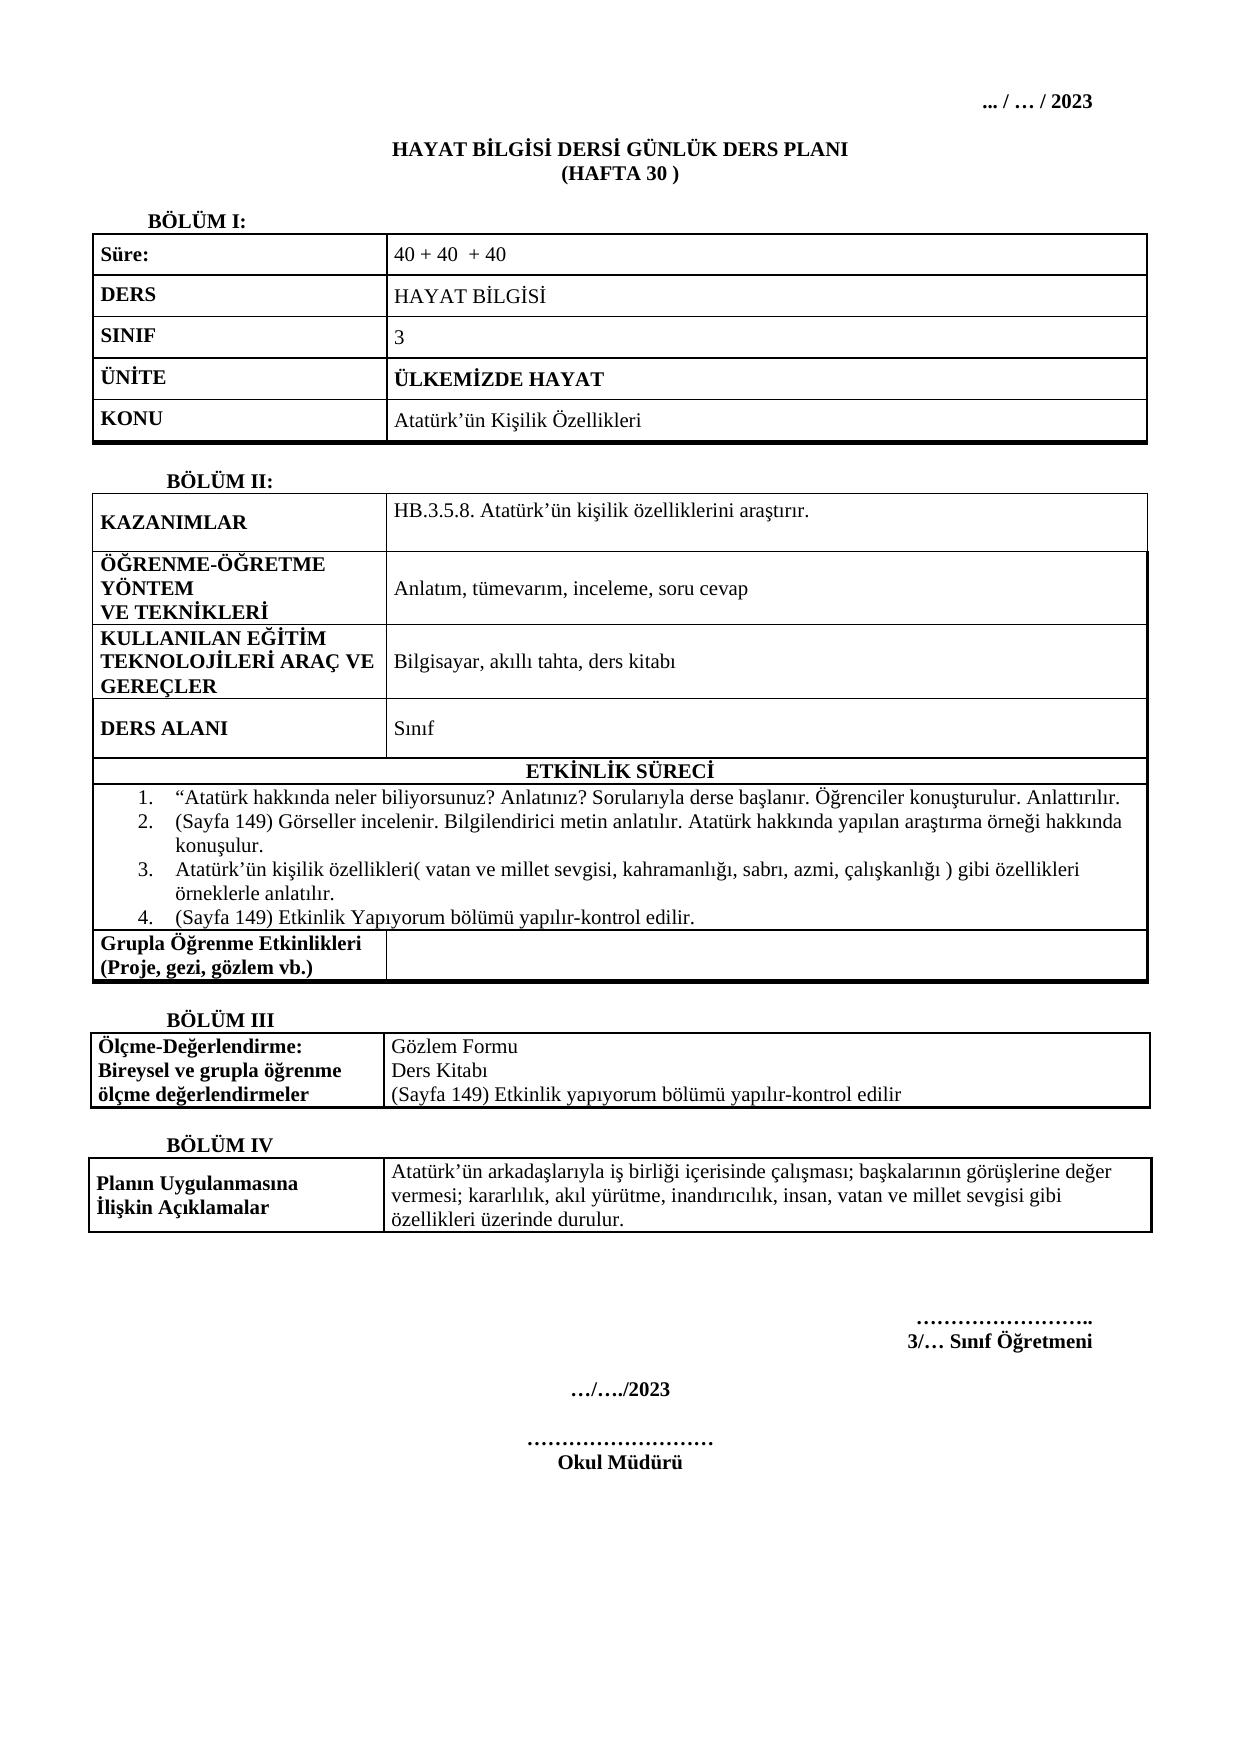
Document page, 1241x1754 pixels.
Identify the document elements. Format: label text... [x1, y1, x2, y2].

table_cell SINIF [94, 317, 386, 357]
table_cell [387, 931, 1146, 979]
table_cell Anlatım, tümevarım, inceleme, soru cevap [387, 552, 1146, 624]
table_cell DERS [94, 276, 386, 316]
table_header KAZANIMLAR [93, 494, 386, 551]
table_cell “Atatürk hakkında neler biliyorsunuz? Anlatınız? Sorularıyla derse başlanır. Öğrenciler konuşturulur. Anlattırılır. (Sayfa 149) Görseller incelenir. Bilgilendirici metin anlatılır. Atatürk hakkında yapılan araştırma örneği hakkında konuşulur. Atatürk’ün kişilik özellikleri( vatan ve millet sevgisi, kahramanlığı, sabrı, azmi, çalışkanlığı ) gibi özellikleri örneklerle anlatılır. (Sayfa 149) Etkinlik Yapıyorum bölümü yapılır-kontrol edilir. [94, 785, 1146, 929]
table_header Gözlem Formu Ders Kitabı (Sayfa 149) Etkinlik yapıyorum bölümü yapılır-kontrol edilir [385, 1034, 1149, 1106]
table_header Ölçme-Değerlendirme: Bireysel ve grupla öğrenme ölçme değerlendirmeler [92, 1034, 383, 1106]
table_header Süre: [94, 235, 386, 274]
table_cell HAYAT BİLGİSİ [388, 276, 1146, 316]
text (HAFTA 30 ) [148, 161, 1092, 185]
subtitle BÖLÜM IV [148, 1133, 1092, 1157]
text …………………….. [148, 1305, 1092, 1329]
table_header 40 + 40 + 40 [388, 235, 1146, 274]
table_cell ÜLKEMİZDE HAYAT [388, 359, 1146, 398]
table_cell ETKİNLİK SÜRECİ [94, 759, 1146, 783]
text BÖLÜM II: [148, 468, 1092, 493]
text BÖLÜM I: [148, 209, 1092, 233]
subtitle BÖLÜM III [148, 1008, 1092, 1032]
text …/…./2023 [148, 1377, 1092, 1401]
table_cell ÖĞRENME-ÖĞRETME YÖNTEM VE TEKNİKLERİ [93, 552, 386, 624]
text ……………………… [148, 1426, 1092, 1449]
table_cell KONU [94, 400, 386, 440]
table_cell 3 [388, 317, 1146, 357]
text ... / … / 2023 [148, 89, 1092, 113]
table_cell KULLANILAN EĞİTİM TEKNOLOJİLERİ ARAÇ VE GEREÇLER [93, 625, 386, 698]
text HAYAT BİLGİSİ DERSİ GÜNLÜK DERS PLANI [148, 137, 1092, 161]
table_cell Sınıf [387, 699, 1146, 757]
table_cell Atatürk’ün Kişilik Özellikleri [388, 400, 1146, 440]
table_header Planın Uygulanmasına İlişkin Açıklamalar [90, 1159, 383, 1231]
text 3/… Sınıf Öğretmeni [148, 1329, 1092, 1353]
table_header Atatürk’ün arkadaşlarıyla iş birliği içerisinde çalışması; başkalarının görüşlerine değer vermesi; kararlılık, akıl yürütme, inandırıcılık, insan, vatan ve millet sevgisi gibi özellikleri üzerinde durulur. [385, 1159, 1150, 1231]
table_cell Bilgisayar, akıllı tahta, ders kitabı [387, 625, 1146, 698]
table_cell Grupla Öğrenme Etkinlikleri (Proje, gezi, gözlem vb.) [94, 931, 386, 979]
table_cell ÜNİTE [94, 359, 386, 398]
table_cell DERS ALANI [94, 699, 386, 757]
text Okul Müdürü [148, 1449, 1092, 1474]
table_header HB.3.5.8. Atatürk’ün kişilik özelliklerini araştırır. [387, 494, 1147, 551]
